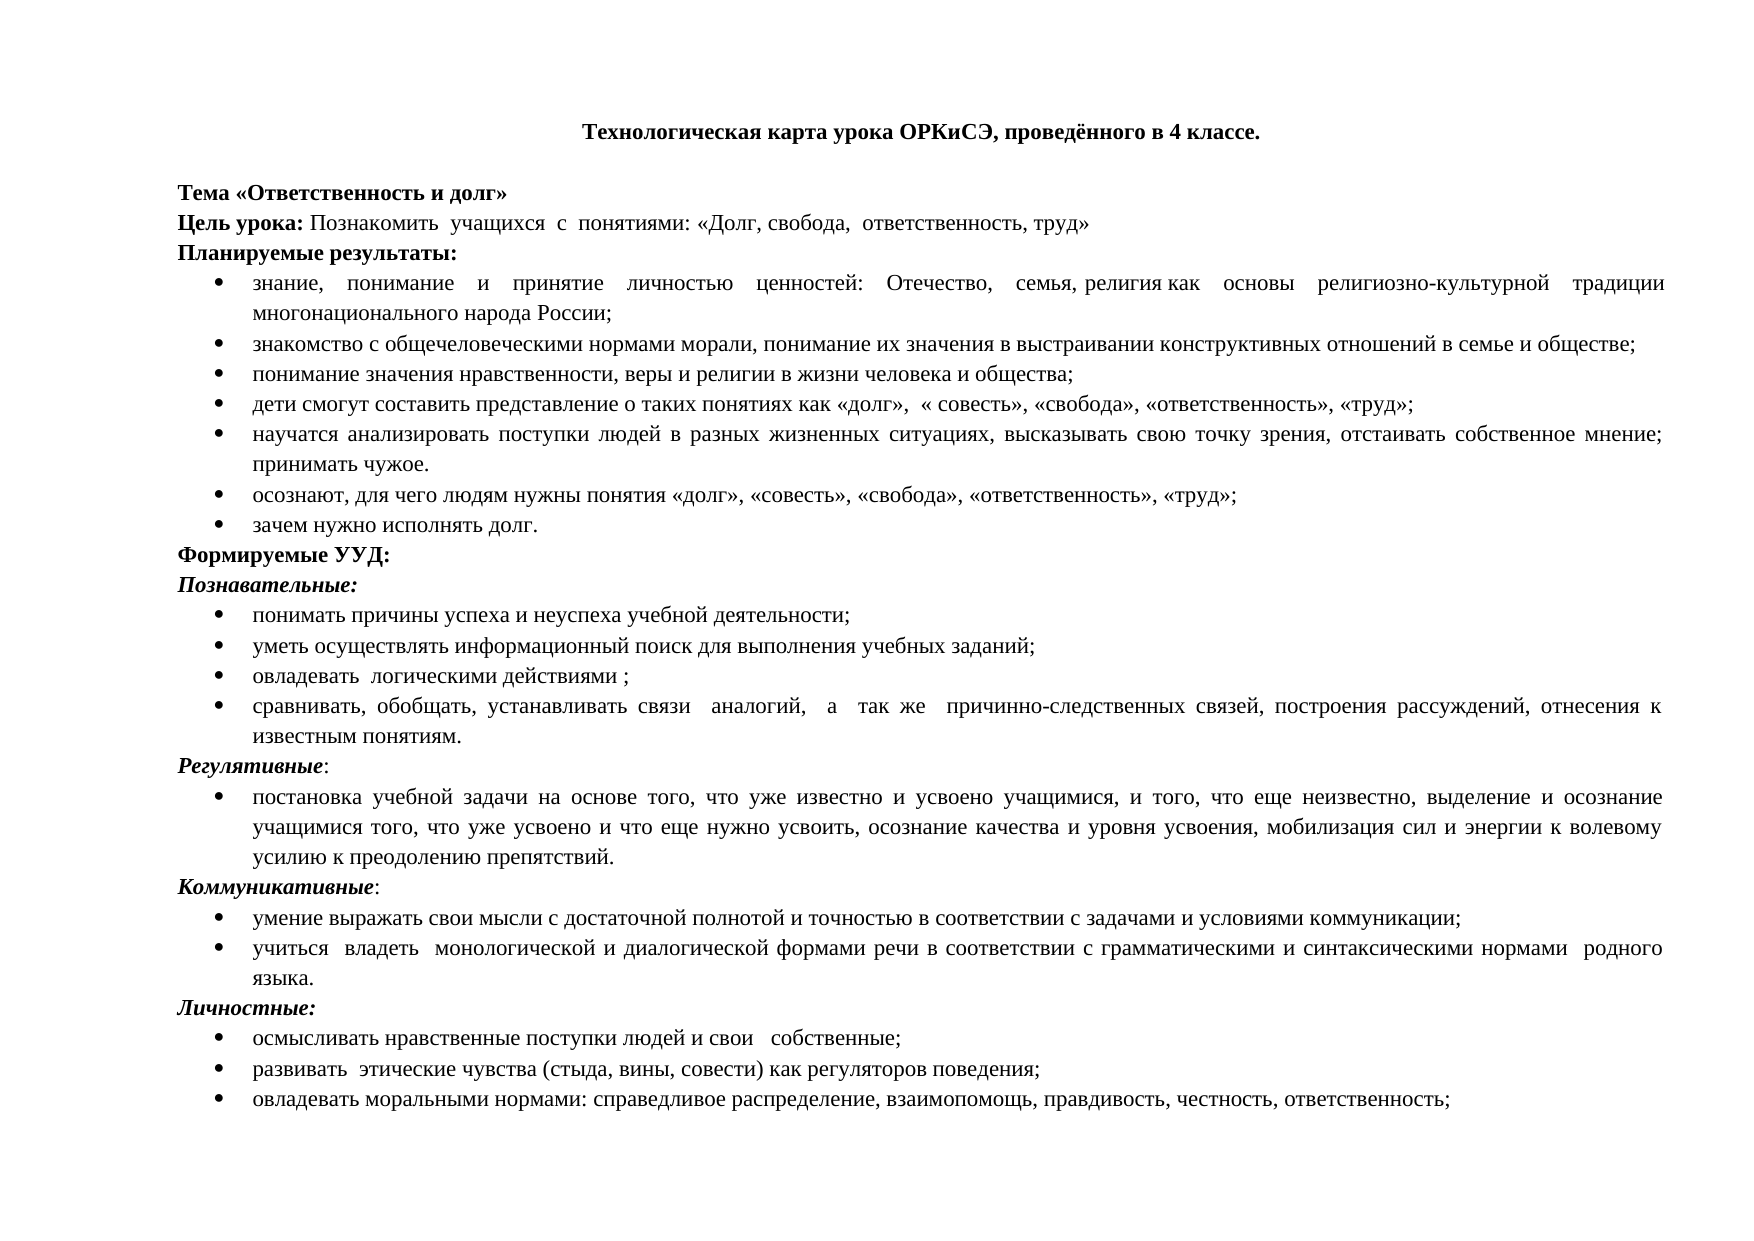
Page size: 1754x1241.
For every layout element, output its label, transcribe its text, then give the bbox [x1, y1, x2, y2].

list осознают, для чего людям нужны понятия «долг», «совесть», «свобода», «ответственность», «труд»; [215, 481, 1665, 507]
list учиться владеть монологической и диалогической формами речи в соответствии с грамматическими и синтаксическими нормами родного языка. [215, 934, 1665, 990]
text Личностные: [177, 994, 1665, 1021]
text Технологическая карта урока ОРКиСЭ, проведённого в 4 классе. [177, 118, 1665, 144]
text Формируемые УУД: [177, 541, 1665, 567]
list уметь осуществлять информационный поиск для выполнения учебных заданий; [215, 632, 1665, 658]
list овладевать моральными нормами: справедливое распределение, взаимопомощь, правдивость, честность, ответственность; [215, 1085, 1665, 1111]
list развивать этические чувства (стыда, вины, совести) как регуляторов поведения; [215, 1054, 1665, 1081]
list сравнивать, обобщать, устанавливать связи аналогий, а так же причинно-следственных связей, построения рассуждений, отнесения к известным понятиям. [215, 692, 1665, 749]
list постановка учебной задачи на основе того, что уже известно и усвоено учащимися, и того, что еще неизвестно, выделение и осознание учащимися того, что уже усвоено и что еще нужно усвоить, осознание качества и уровня усвоения, мобилизация сил и энергии к волевому усилию к преодолению препятствий. [215, 783, 1665, 869]
text Регулятивные: [177, 752, 1665, 779]
list дети смогут составить представление о таких понятиях как «долг», « совесть», «свобода», «ответственность», «труд»; [215, 390, 1665, 416]
list знакомство с общечеловеческими нормами морали, понимание их значения в выстраивании конструктивных отношений в семье и обществе; [215, 329, 1665, 356]
text Познавательные: [177, 571, 1665, 598]
list умение выражать свои мысли с достаточной полнотой и точностью в соответствии с задачами и условиями коммуникации; [215, 903, 1665, 930]
list овладевать логическими действиями ; [215, 662, 1665, 688]
list понимать причины успеха и неуспеха учебной деятельности; [215, 601, 1665, 628]
text Планируемые результаты: [177, 239, 1665, 265]
list осмысливать нравственные поступки людей и свои собственные; [215, 1024, 1665, 1051]
list знание, понимание и принятие личностью ценностей: Отечество, семья, религия как основы религиозно-культурной традиции многонационального народа России; [215, 269, 1665, 326]
list понимание значения нравственности, веры и религии в жизни человека и общества; [215, 360, 1665, 386]
text Коммуникативные: [177, 873, 1665, 900]
text Цель урока: Познакомить учащихся с понятиями: «Долг, свобода, ответственность, труд» [177, 209, 1665, 235]
list зачем нужно исполнять долг. [215, 511, 1665, 537]
text Тема «Ответственность и долг» [177, 178, 1665, 205]
list научатся анализировать поступки людей в разных жизненных ситуациях, высказывать свою точку зрения, отстаивать собственное мнение; принимать чужое. [215, 420, 1665, 477]
